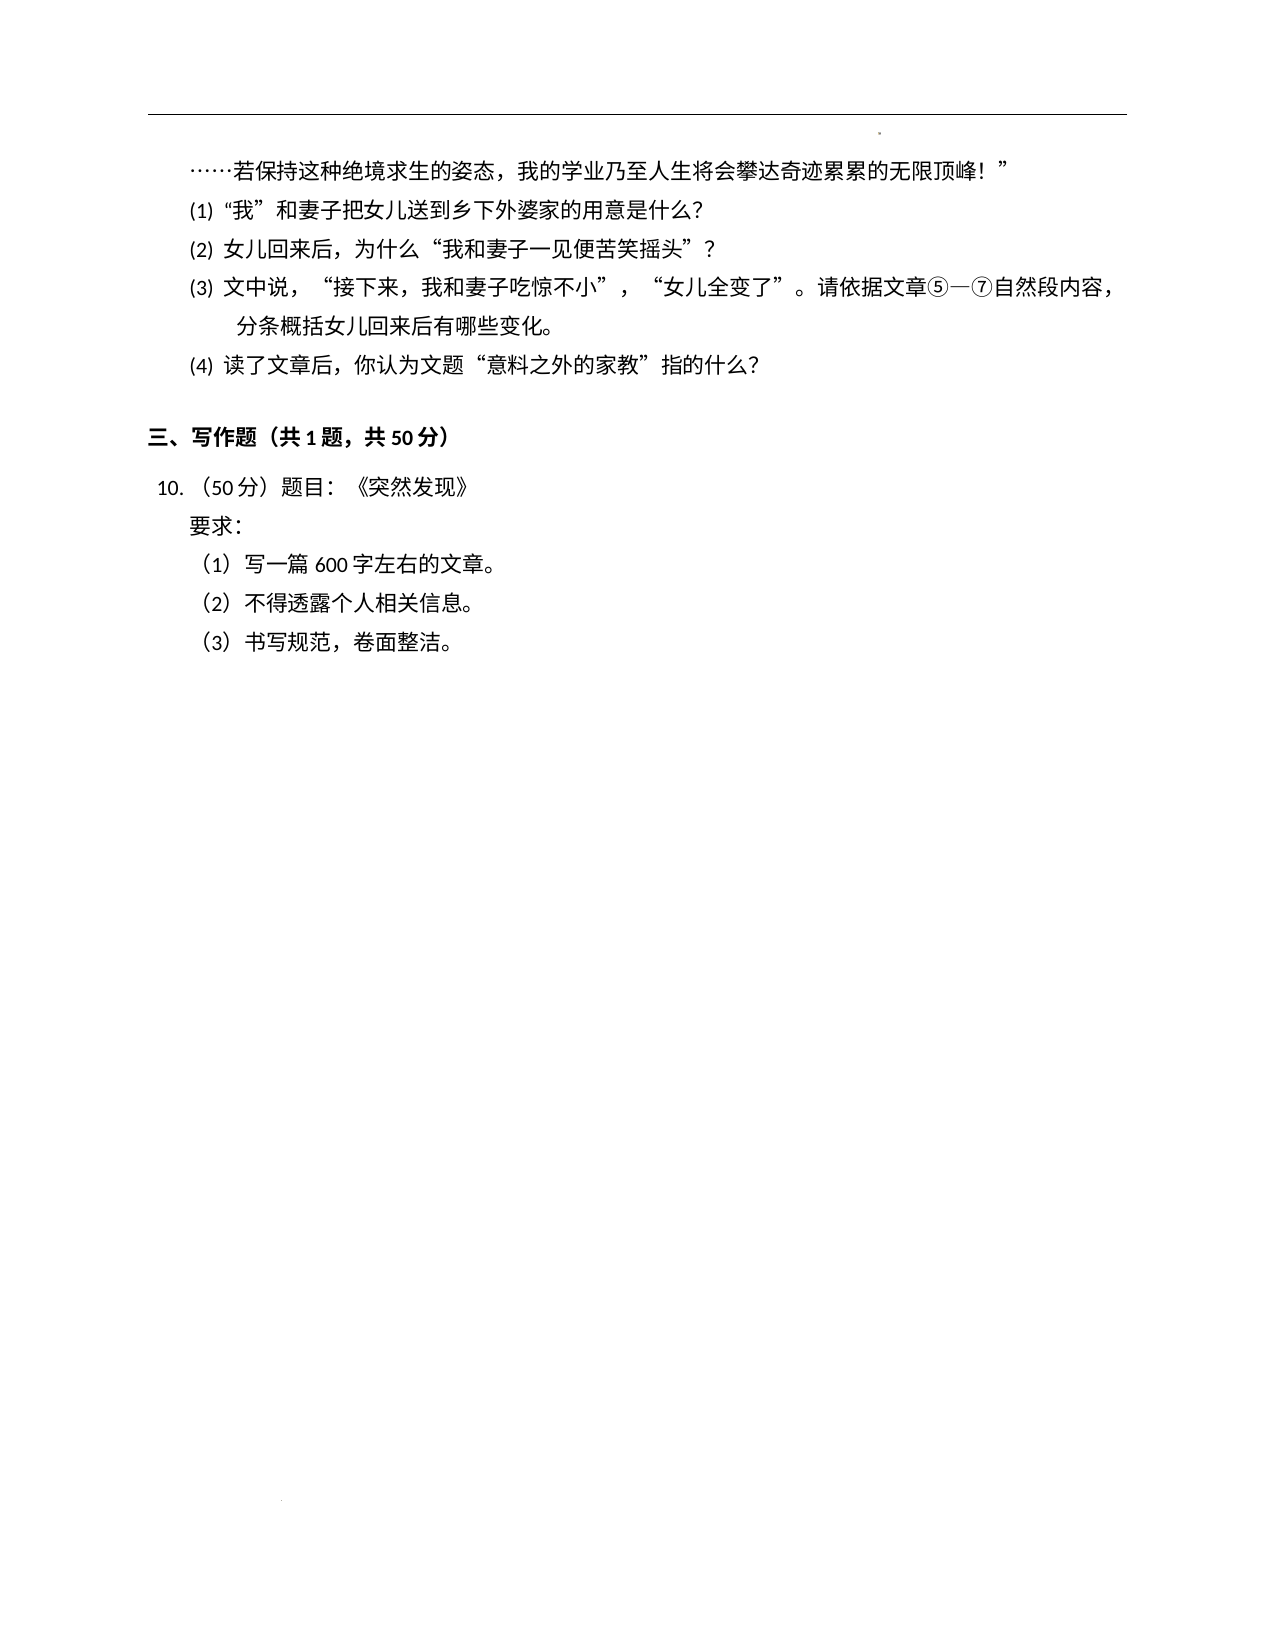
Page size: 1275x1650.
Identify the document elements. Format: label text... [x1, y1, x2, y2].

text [189, 153, 1127, 187]
text 要求： [189, 508, 1127, 542]
text （3）书写规范，卷面整洁。 [189, 624, 1127, 658]
text 三、写作题（共1题，共50分） [148, 419, 1127, 453]
text (2) 女儿回来后，为什么“我和妻子一见便苦笑摇头”？ [189, 230, 1127, 264]
text （50分）题目：《突然发现》 [189, 469, 1127, 503]
text （1）写一篇 600 字左右的文章。 [189, 546, 1127, 580]
text （2）不得透露个人相关信息。 [189, 585, 1127, 619]
text (1) “我”和妻子把女儿送到乡下外婆家的用意是什么？ [189, 192, 1127, 226]
text (3) 文中说，“接下来，我和妻子吃惊不小”，“女儿全变了”。请依据文章⑤—⑦自然段内容，分条概括女儿回来后有哪些变化。 [189, 269, 1127, 342]
text (4) 读了文章后，你认为文题“意料之外的家教”指的什么？ [189, 347, 1127, 381]
